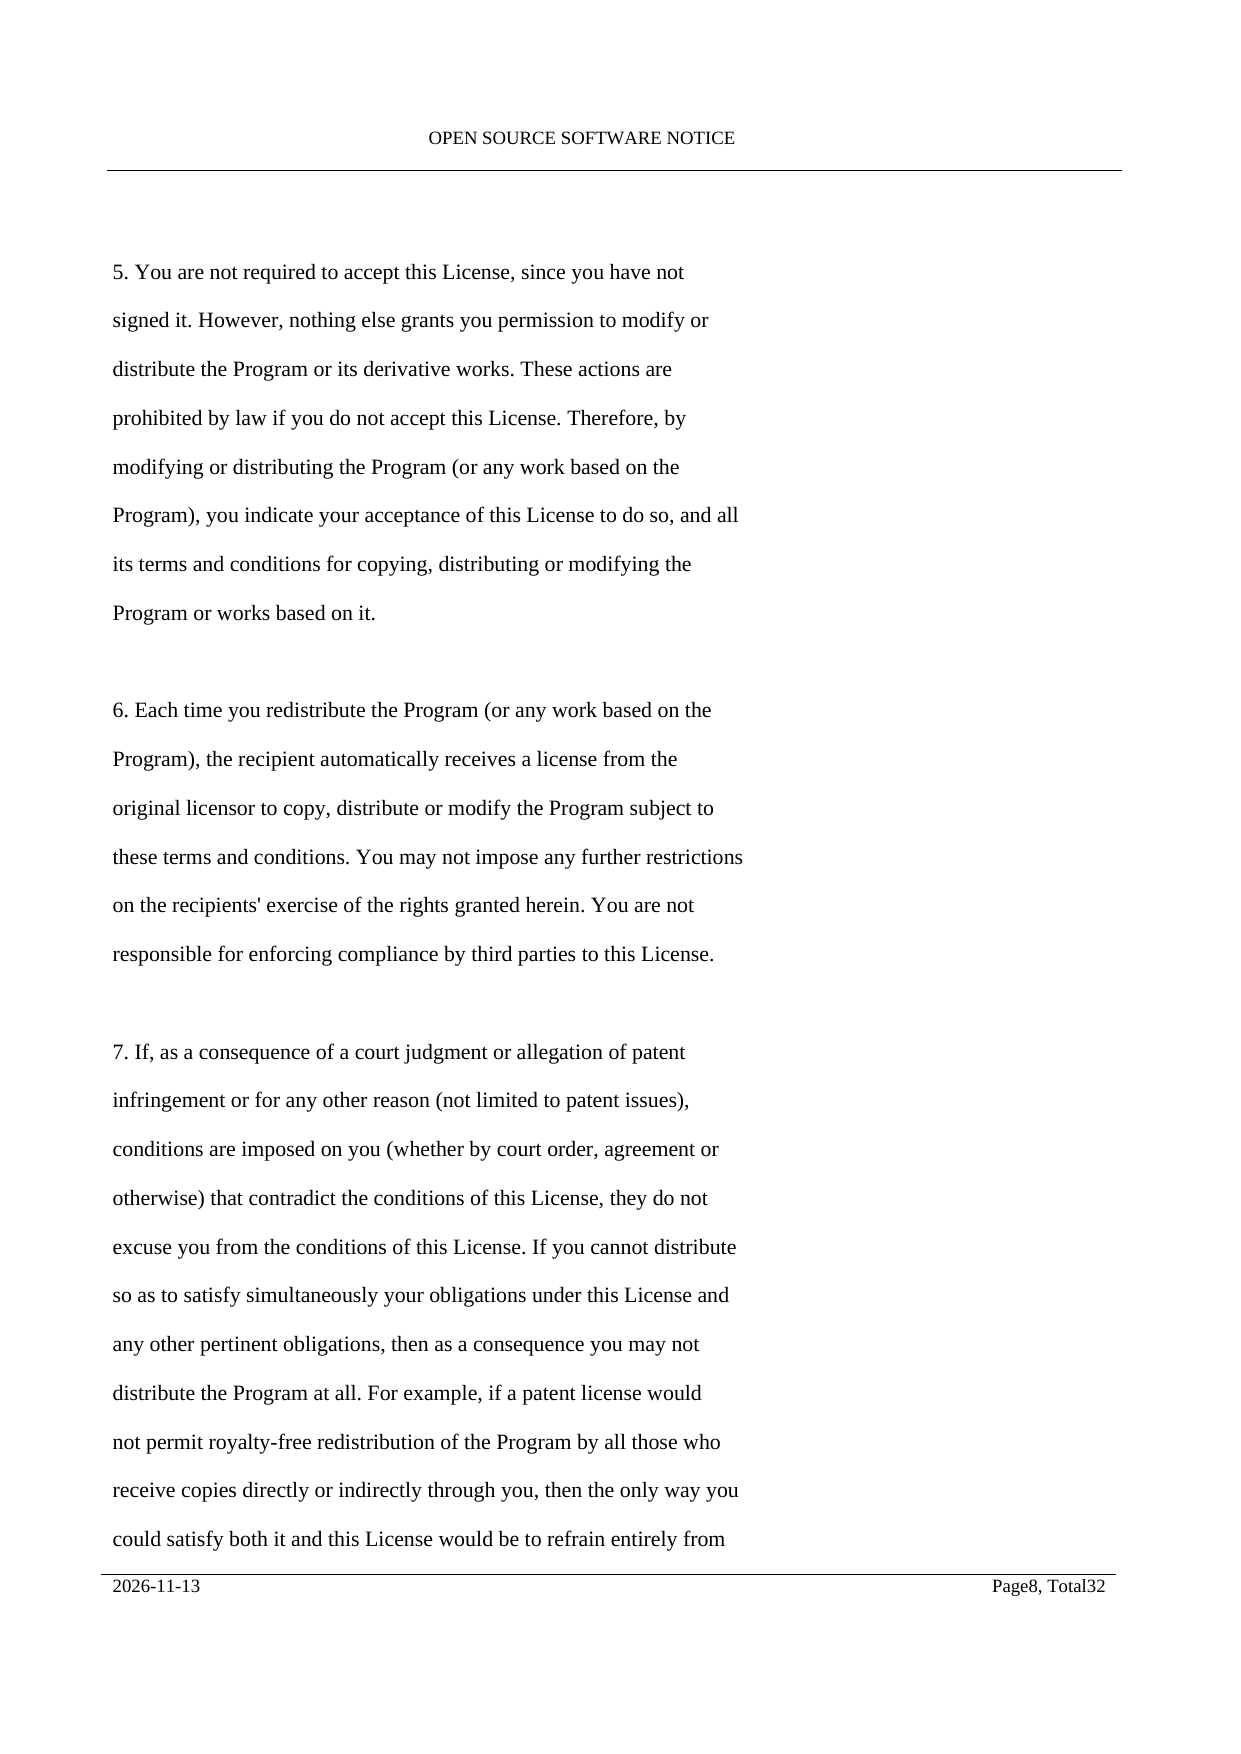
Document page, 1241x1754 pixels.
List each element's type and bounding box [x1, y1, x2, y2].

text [112, 206, 1128, 1555]
